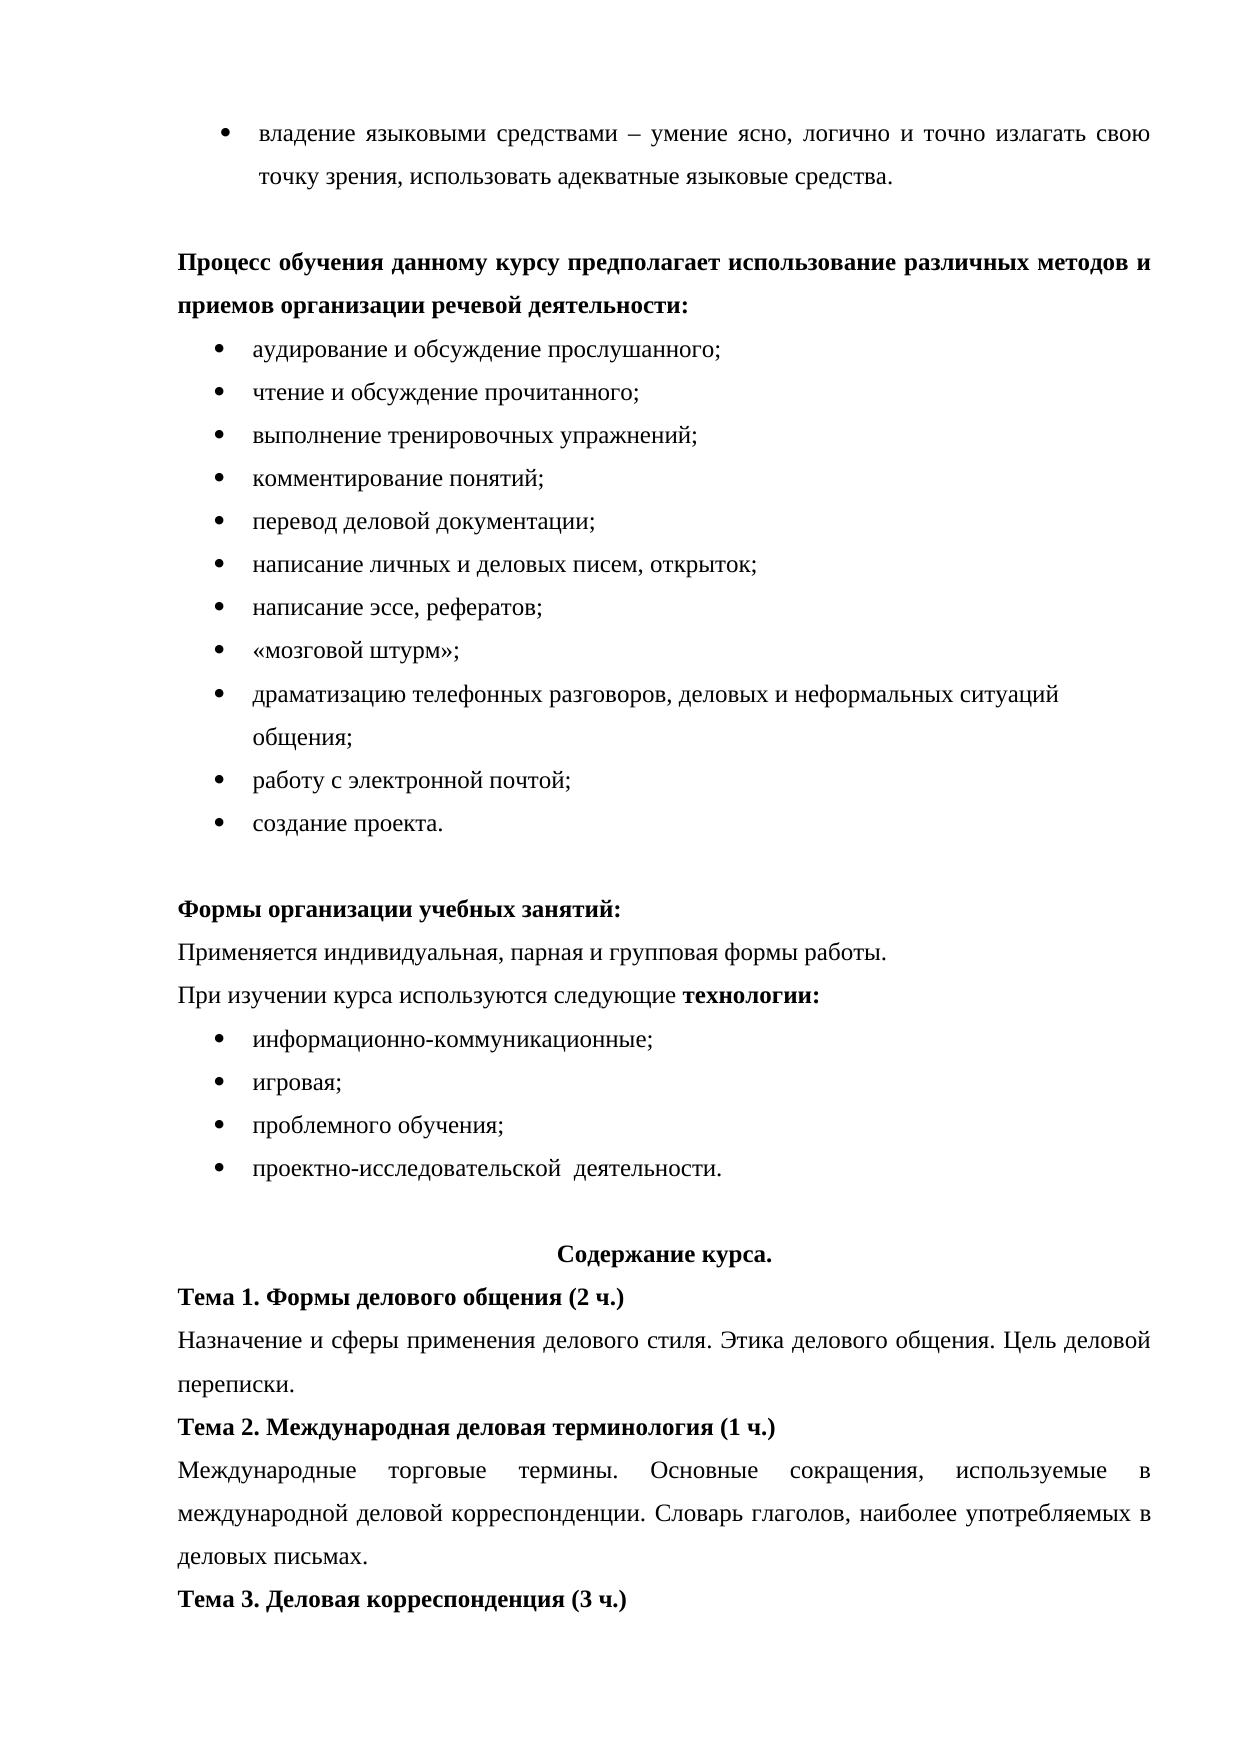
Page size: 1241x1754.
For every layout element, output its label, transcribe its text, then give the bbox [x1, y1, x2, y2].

list аудирование и обсуждение прослушанного; [215, 334, 1152, 362]
text Тема 3. Деловая корреспонденция (3 ч.) [177, 1584, 1152, 1613]
list информационно-коммуникационные; [215, 1024, 1152, 1052]
list работу с электронной почтой; [215, 765, 1152, 794]
text Международные торговые термины. Основные сокращения, используемые в международной деловой корреспонденции. Словарь глаголов, наиболее употребляемых в деловых письмах. [177, 1455, 1152, 1570]
list проектно-исследовательской деятельности. [215, 1153, 1152, 1182]
text При изучении курса используются следующие технологии: [177, 981, 1152, 1009]
list написание личных и деловых писем, открыток; [215, 549, 1152, 578]
text Процесс обучения данному курсу предполагает использование различных методов и приемов организации речевой деятельности: [177, 247, 1152, 319]
list владение языковыми средствами – умение ясно, логично и точно излагать свою точку зрения, использовать адекватные языковые средства. [221, 118, 1152, 190]
list чтение и обсуждение прочитанного; [215, 377, 1152, 406]
text Тема 2. Международная деловая терминология (1 ч.) [177, 1412, 1152, 1441]
text Назначение и сферы применения делового стиля. Этика делового общения. Цель деловой переписки. [177, 1326, 1152, 1397]
list выполнение тренировочных упражнений; [215, 420, 1152, 449]
list комментирование понятий; [215, 463, 1152, 492]
list проблемного обучения; [215, 1110, 1152, 1139]
text Тема 1. Формы делового общения (2 ч.) [177, 1282, 1152, 1311]
list перевод деловой документации; [215, 506, 1152, 535]
text Применяется индивидуальная, парная и групповая формы работы. [177, 937, 1152, 966]
list игровая; [215, 1067, 1152, 1096]
text Формы организации учебных занятий: [177, 894, 1152, 923]
list создание проекта. [215, 808, 1152, 837]
list «мозговой штурм»; [215, 636, 1152, 664]
list написание эссе, рефератов; [215, 592, 1152, 621]
text Содержание курса. [177, 1239, 1152, 1268]
list драматизацию телефонных разговоров, деловых и неформальных ситуаций общения; [215, 679, 1152, 751]
